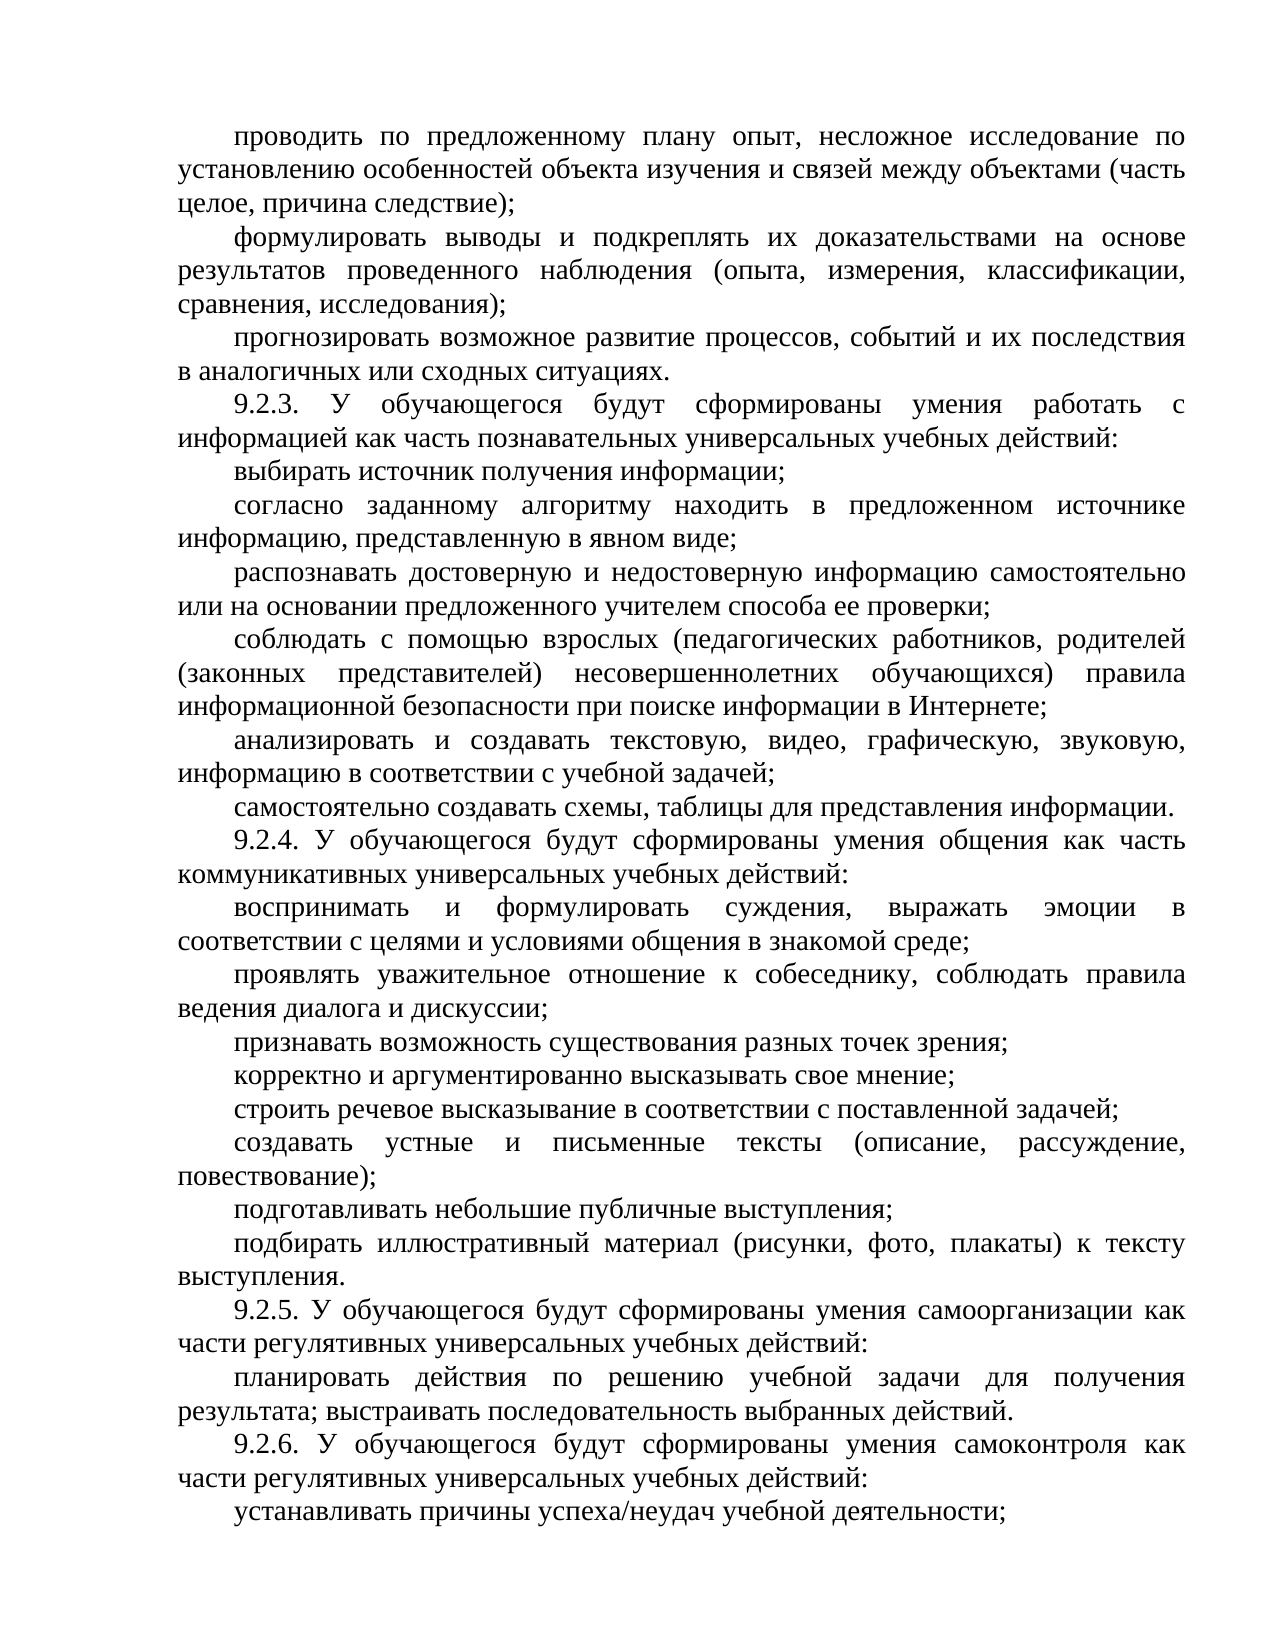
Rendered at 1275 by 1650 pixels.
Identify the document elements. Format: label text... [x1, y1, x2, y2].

text подготавливать небольшие публичные выступления; [177, 1191, 1186, 1225]
text самостоятельно создавать схемы, таблицы для представления информации. [177, 789, 1186, 822]
text 9.2.3. У обучающегося будут сформированы умения работать с информацией как часть познавательных универсальных учебных действий: [177, 386, 1186, 453]
text распознавать достоверную и недостоверную информацию самостоятельно или на основании предложенного учителем способа ее проверки; [177, 554, 1186, 621]
text 9.2.4. У обучающегося будут сформированы умения общения как часть коммуникативных универсальных учебных действий: [177, 822, 1186, 889]
text анализировать и создавать текстовую, видео, графическую, звуковую, информацию в соответствии с учебной задачей; [177, 722, 1186, 789]
text прогнозировать возможное развитие процессов, событий и их последствия в аналогичных или сходных ситуациях. [177, 319, 1186, 386]
text строить речевое высказывание в соответствии с поставленной задачей; [177, 1091, 1186, 1124]
text планировать действия по решению учебной задачи для получения результата; выстраивать последовательность выбранных действий. [177, 1359, 1186, 1426]
text признавать возможность существования разных точек зрения; [177, 1024, 1186, 1057]
text проводить по предложенному плану опыт, несложное исследование по установлению особенностей объекта изучения и связей между объектами (часть целое, причина следствие); [177, 118, 1186, 219]
text создавать устные и письменные тексты (описание, рассуждение, повествование); [177, 1124, 1186, 1191]
text корректно и аргументированно высказывать свое мнение; [177, 1057, 1186, 1091]
text соблюдать с помощью взрослых (педагогических работников, родителей (законных представителей) несовершеннолетних обучающихся) правила информационной безопасности при поиске информации в Интернете; [177, 621, 1186, 722]
text согласно заданному алгоритму находить в предложенном источнике информацию, представленную в явном виде; [177, 487, 1186, 554]
text формулировать выводы и подкреплять их доказательствами на основе результатов проведенного наблюдения (опыта, измерения, классификации, сравнения, исследования); [177, 219, 1186, 319]
text проявлять уважительное отношение к собеседнику, соблюдать правила ведения диалога и дискуссии; [177, 957, 1186, 1024]
text 9.2.5. У обучающегося будут сформированы умения самоорганизации как части регулятивных универсальных учебных действий: [177, 1292, 1186, 1359]
text выбирать источник получения информации; [177, 453, 1186, 487]
text устанавливать причины успеха/неудач учебной деятельности; [177, 1493, 1186, 1527]
text 9.2.6. У обучающегося будут сформированы умения самоконтроля как части регулятивных универсальных учебных действий: [177, 1426, 1186, 1493]
text подбирать иллюстративный материал (рисунки, фото, плакаты) к тексту выступления. [177, 1225, 1186, 1292]
text воспринимать и формулировать суждения, выражать эмоции в соответствии с целями и условиями общения в знакомой среде; [177, 889, 1186, 957]
